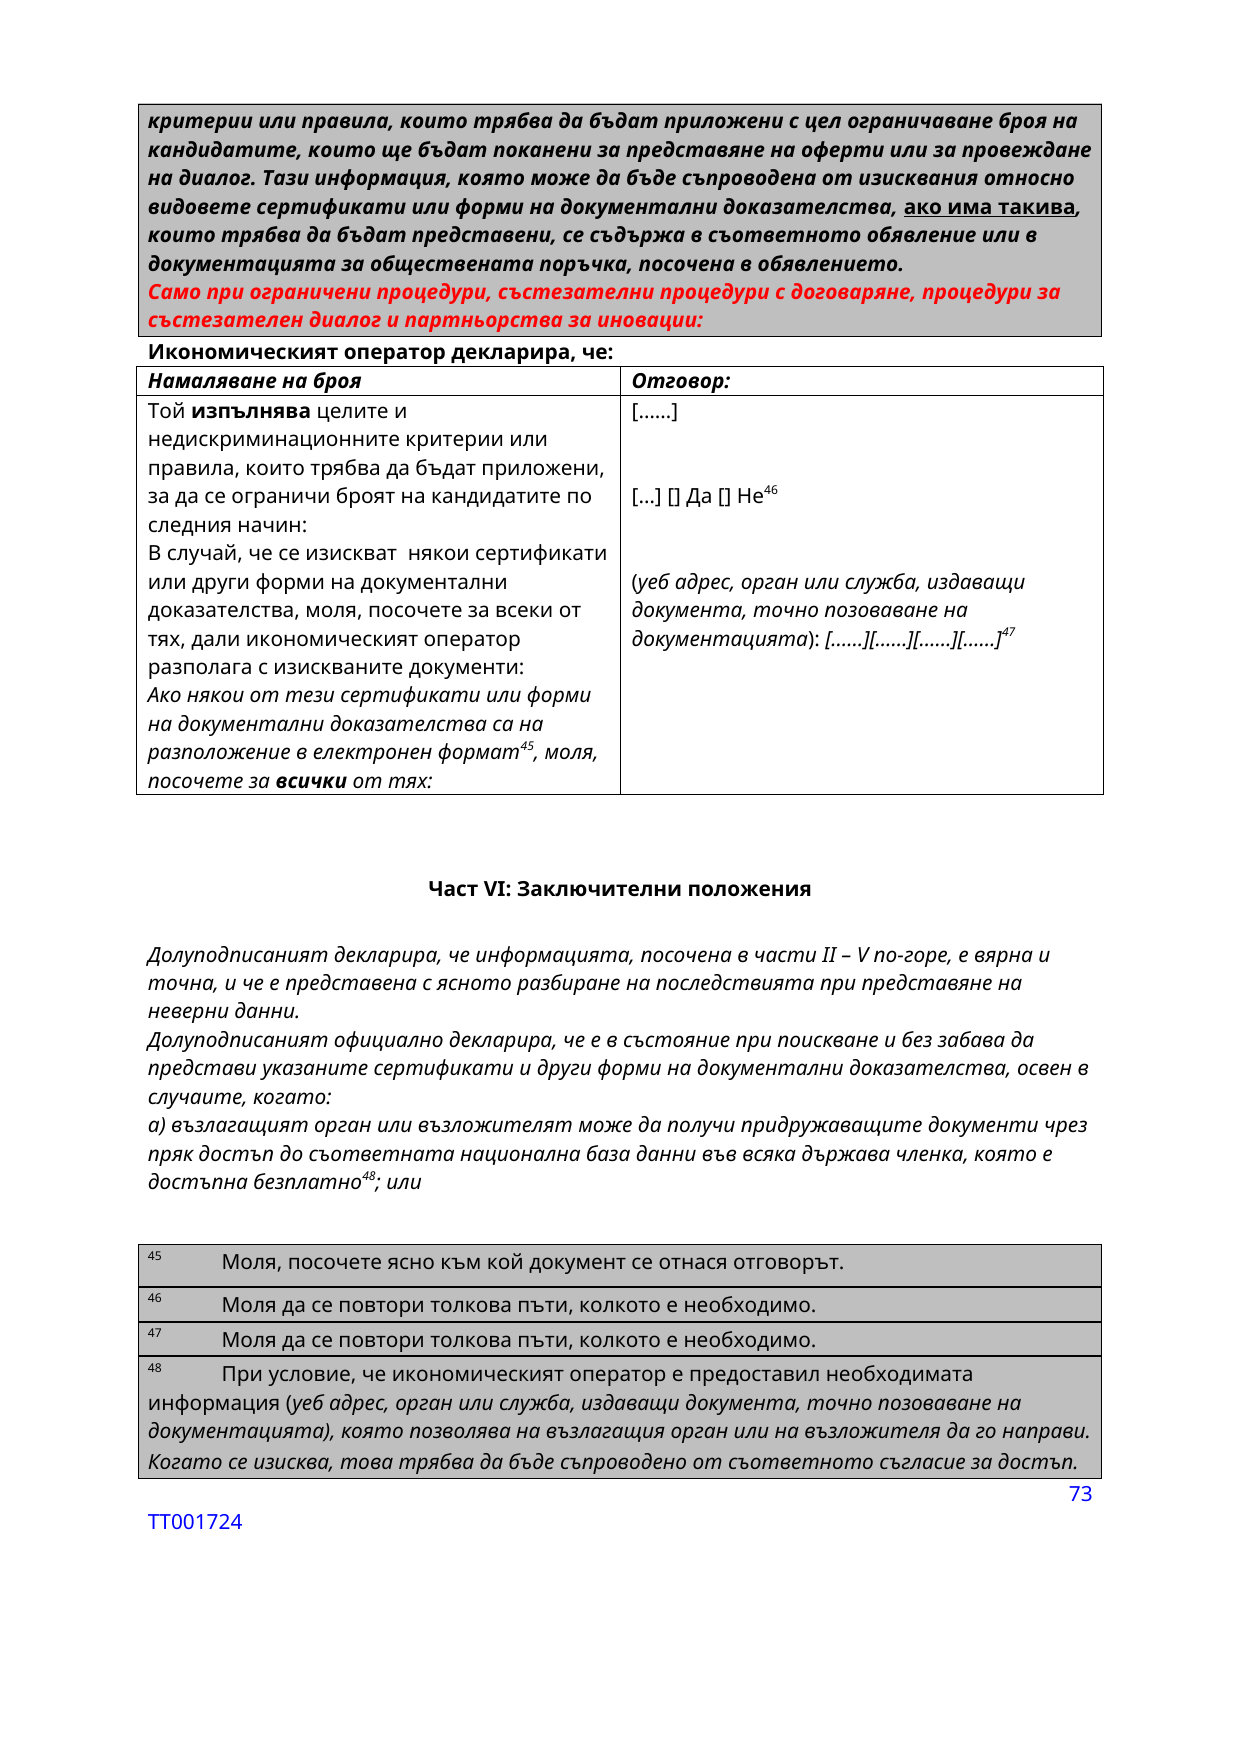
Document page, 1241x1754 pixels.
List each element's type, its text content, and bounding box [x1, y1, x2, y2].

text Долуподписаният декларира, че информацията, посочена в части II – V по-горе, е вярна и точна, и че е представена с ясното разбиране на последствията при представяне на неверни данни. [148, 940, 1092, 1025]
table_header Отговор: [621, 367, 1103, 395]
table_cell [……] […] [] Да [] Не (уеб адрес, орган или служба, издаващи документа, точно позоваване на документацията): [……][……][……][……] [621, 396, 1103, 794]
text Икономическият оператор декларира, че: [148, 337, 1092, 366]
text Долуподписаният официално декларира, че е в състояние при поискване и без забава да представи указаните сертификати и други форми на документални доказателства, освен в случаите, когато: [148, 1025, 1092, 1110]
text Част VI: Заключителни положения [148, 874, 1092, 902]
text а) възлагащият орган или възложителят може да получи придружаващите документи чрез пряк достъп до съответната национална база данни във всяка държава членка, която е достъпна безплатно; или [148, 1110, 1092, 1196]
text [139, 105, 1101, 336]
table_cell Той изпълнява целите и недискриминационните критерии или правила, които трябва да бъдат приложени, за да се ограничи броят на кандидатите по следния начин: В случай, че се изискват някои сертификати или други форми на документални доказателства, моля, посочете за всеки от тях, дали икономическият оператор разполага с изискваните документи: Ако някои от тези сертификати или форми на документални доказателства са на разположение в електронен формат, моля, посочете за всички от тях: [137, 396, 620, 794]
table_header Намаляване на броя [137, 367, 620, 395]
